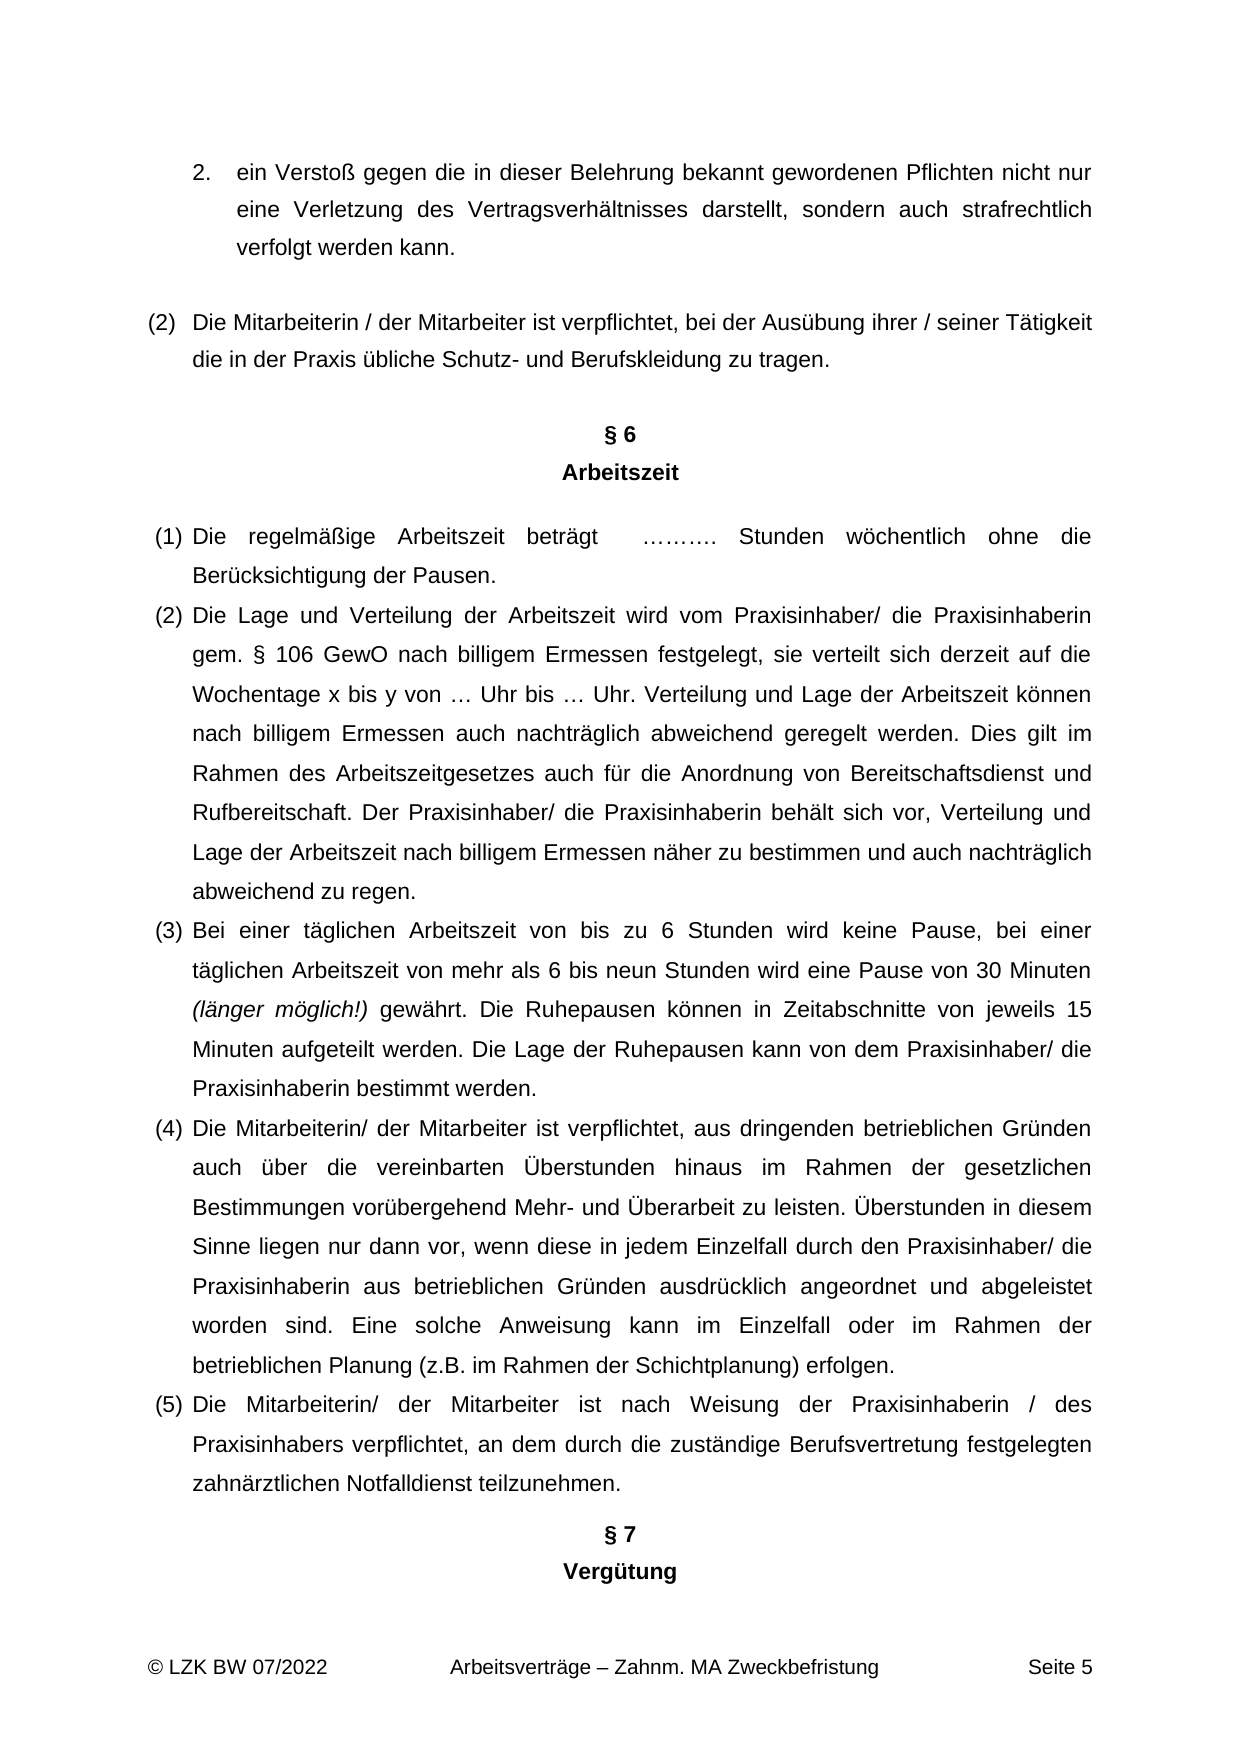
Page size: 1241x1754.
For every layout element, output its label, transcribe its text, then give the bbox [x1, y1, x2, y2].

text § 6 [148, 410, 1092, 448]
text Vergütung [148, 1547, 1092, 1585]
list Die Mitarbeiterin/ der Mitarbeiter ist nach Weisung der Praxisinhaberin / des Praxisinhabers verpflichtet, an dem durch die zuständige Berufsvertretung festgelegten zahnärztlichen Notfalldienst teilzunehmen. [155, 1391, 1092, 1497]
list Die Mitarbeiterin/ der Mitarbeiter ist verpflichtet, aus dringenden betrieblichen Gründen auch über die vereinbarten Überstunden hinaus im Rahmen der gesetzlichen Bestimmungen vorübergehend Mehr- und Überarbeit zu leisten. Überstunden in diesem Sinne liegen nur dann vor, wenn diese in jedem Einzelfall durch den Praxisinhaber/ die Praxisinhaberin aus betrieblichen Gründen ausdrücklich angeordnet und abgeleistet worden sind. Eine solche Anweisung kann im Einzelfall oder im Rahmen der betrieblichen Planung (z.B. im Rahmen der Schichtplanung) erfolgen. [155, 1115, 1092, 1378]
text 2. ein Verstoß gegen die in dieser Belehrung bekannt gewordenen Pflichten nicht nur eine Verletzung des Vertragsverhältnisses darstellt, sondern auch strafrechtlich verfolgt werden kann. [192, 148, 1092, 260]
list Die regelmäßige Arbeitszeit beträgt ………. Stunden wöchentlich ohne die Berücksichtigung der Pausen. [154, 523, 1092, 588]
text Arbeitszeit [148, 448, 1092, 485]
text (2) Die Mitarbeiterin / der Mitarbeiter ist verpflichtet, bei der Ausübung ihrer / seiner Tätigkeit die in der Praxis übliche Schutz- und Berufskleidung zu tragen. [148, 298, 1092, 373]
list Bei einer täglichen Arbeitszeit von bis zu 6 Stunden wird keine Pause, bei einer täglichen Arbeitszeit von mehr als 6 bis neun Stunden wird eine Pause von 30 Minuten (länger möglich!) gewährt. Die Ruhepausen können in Zeitabschnitte von jeweils 15 Minuten aufgeteilt werden. Die Lage der Ruhepausen kann von dem Praxisinhaber/ die Praxisinhaberin bestimmt werden. [155, 917, 1092, 1102]
list Die Lage und Verteilung der Arbeitszeit wird vom Praxisinhaber/ die Praxisinhaberin gem. § 106 GewO nach billigem Ermessen festgelegt, sie verteilt sich derzeit auf die Wochentage x bis y von … Uhr bis … Uhr. Verteilung und Lage der Arbeitszeit können nach billigem Ermessen auch nachträglich abweichend geregelt werden. Dies gilt im Rahmen des Arbeitszeitgesetzes auch für die Anordnung von Bereitschaftsdienst und Rufbereitschaft. Der Praxisinhaber/ die Praxisinhaberin behält sich vor, Verteilung und Lage der Arbeitszeit nach billigem Ermessen näher zu bestimmen und auch nachträglich abweichend zu regen. [155, 602, 1092, 904]
text § 7 [148, 1510, 1092, 1547]
